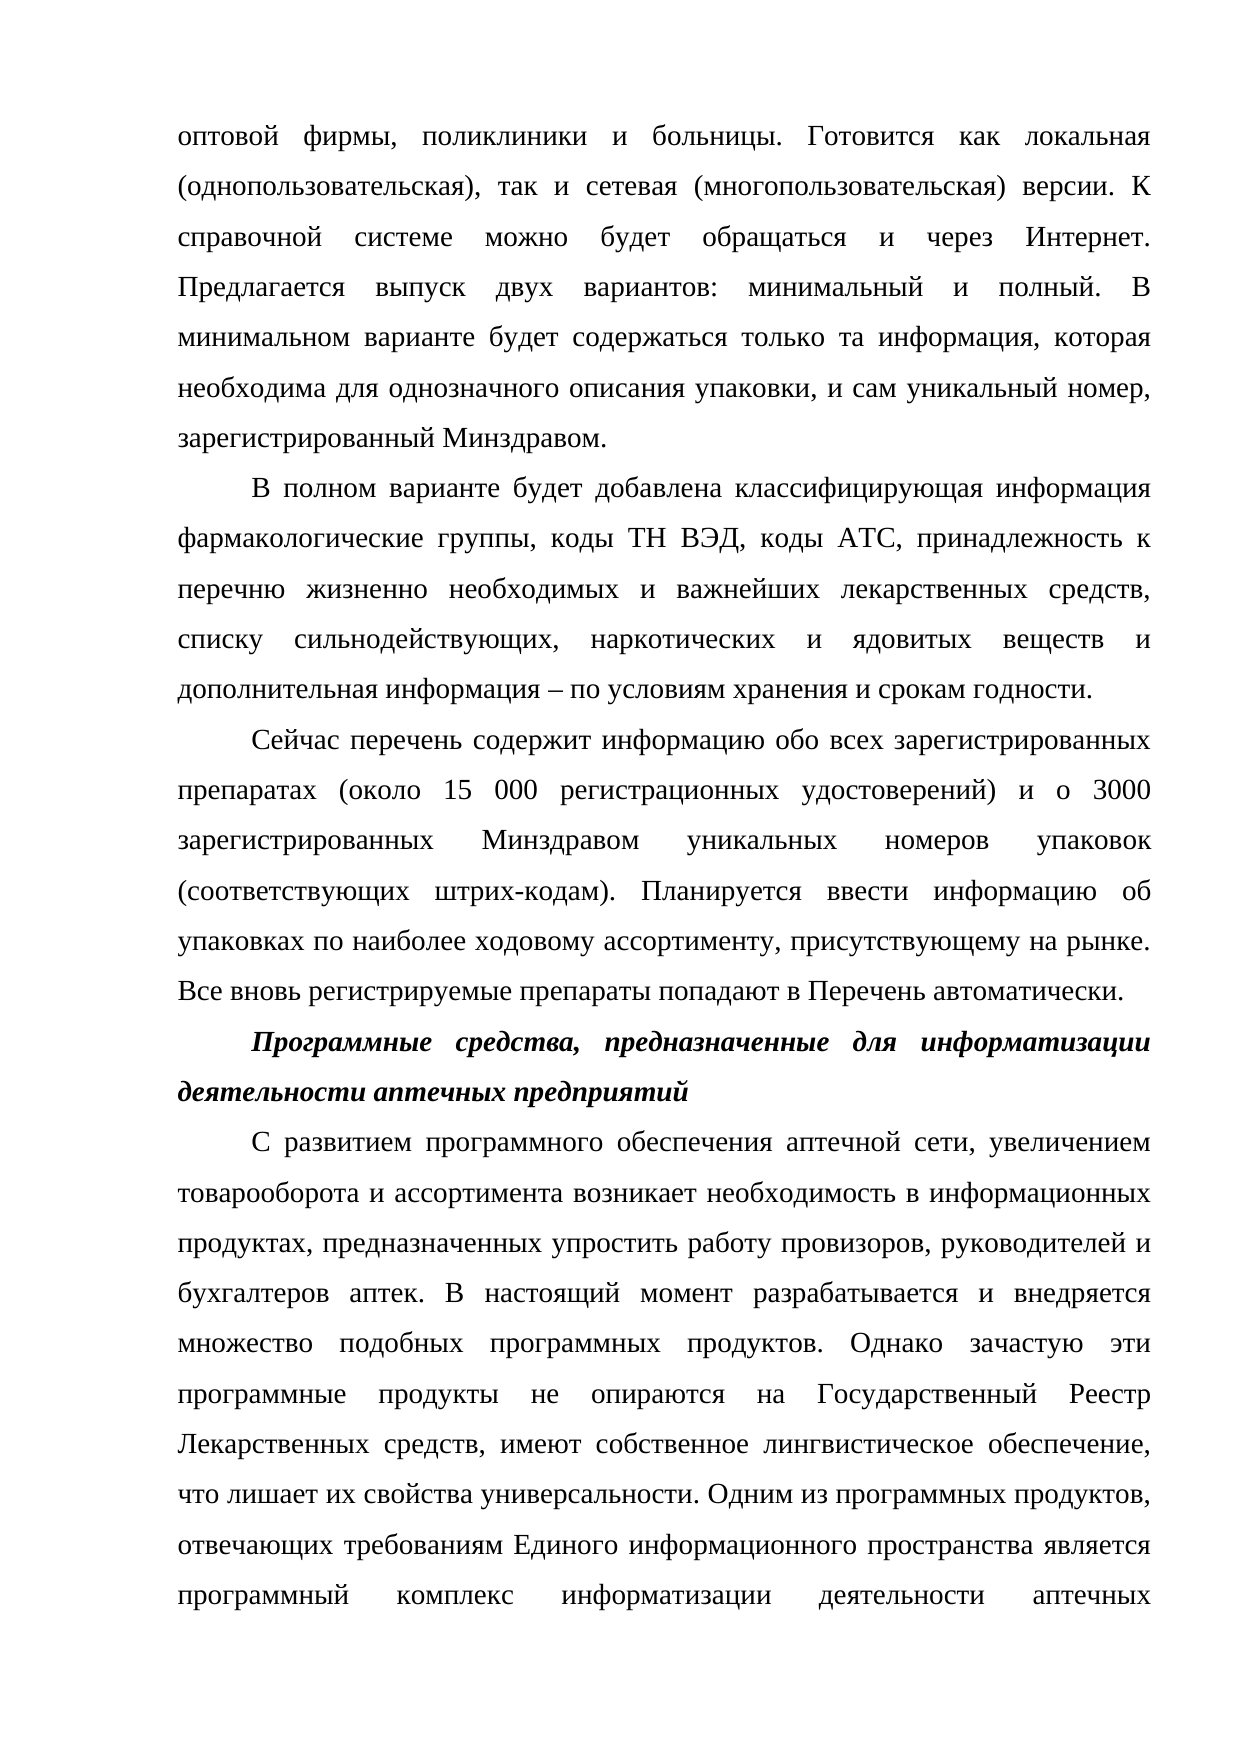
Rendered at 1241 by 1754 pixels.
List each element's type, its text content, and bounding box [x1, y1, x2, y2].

list В полном варианте будет добавлена классифицирующая информация фармакологические группы, коды ТН ВЭД, коды АТС, принадлежность к перечню жизненно необходимых и важнейших лекарственных средств, списку сильнодействующих, наркотических и ядовитых веществ и дополнительная информация – по условиям хранения и срокам годности. [177, 470, 1152, 705]
list Сейчас перечень содержит информацию обо всех зарегистрированных препаратах (около 15 000 регистрационных удостоверений) и о 3000 зарегистрированных Минздравом уникальных номеров упаковок (соответствующих штрих-кодам). Планируется ввести информацию об упаковках по наиболее ходовому ассортименту, присутствующему на рынке. Все вновь регистрируемые препараты попадают в Перечень автоматически. [177, 722, 1152, 1007]
subtitle Программные средства, предназначенные для информатизации деятельности аптечных предприятий [177, 1024, 1152, 1108]
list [177, 1124, 1152, 1611]
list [177, 118, 1152, 453]
